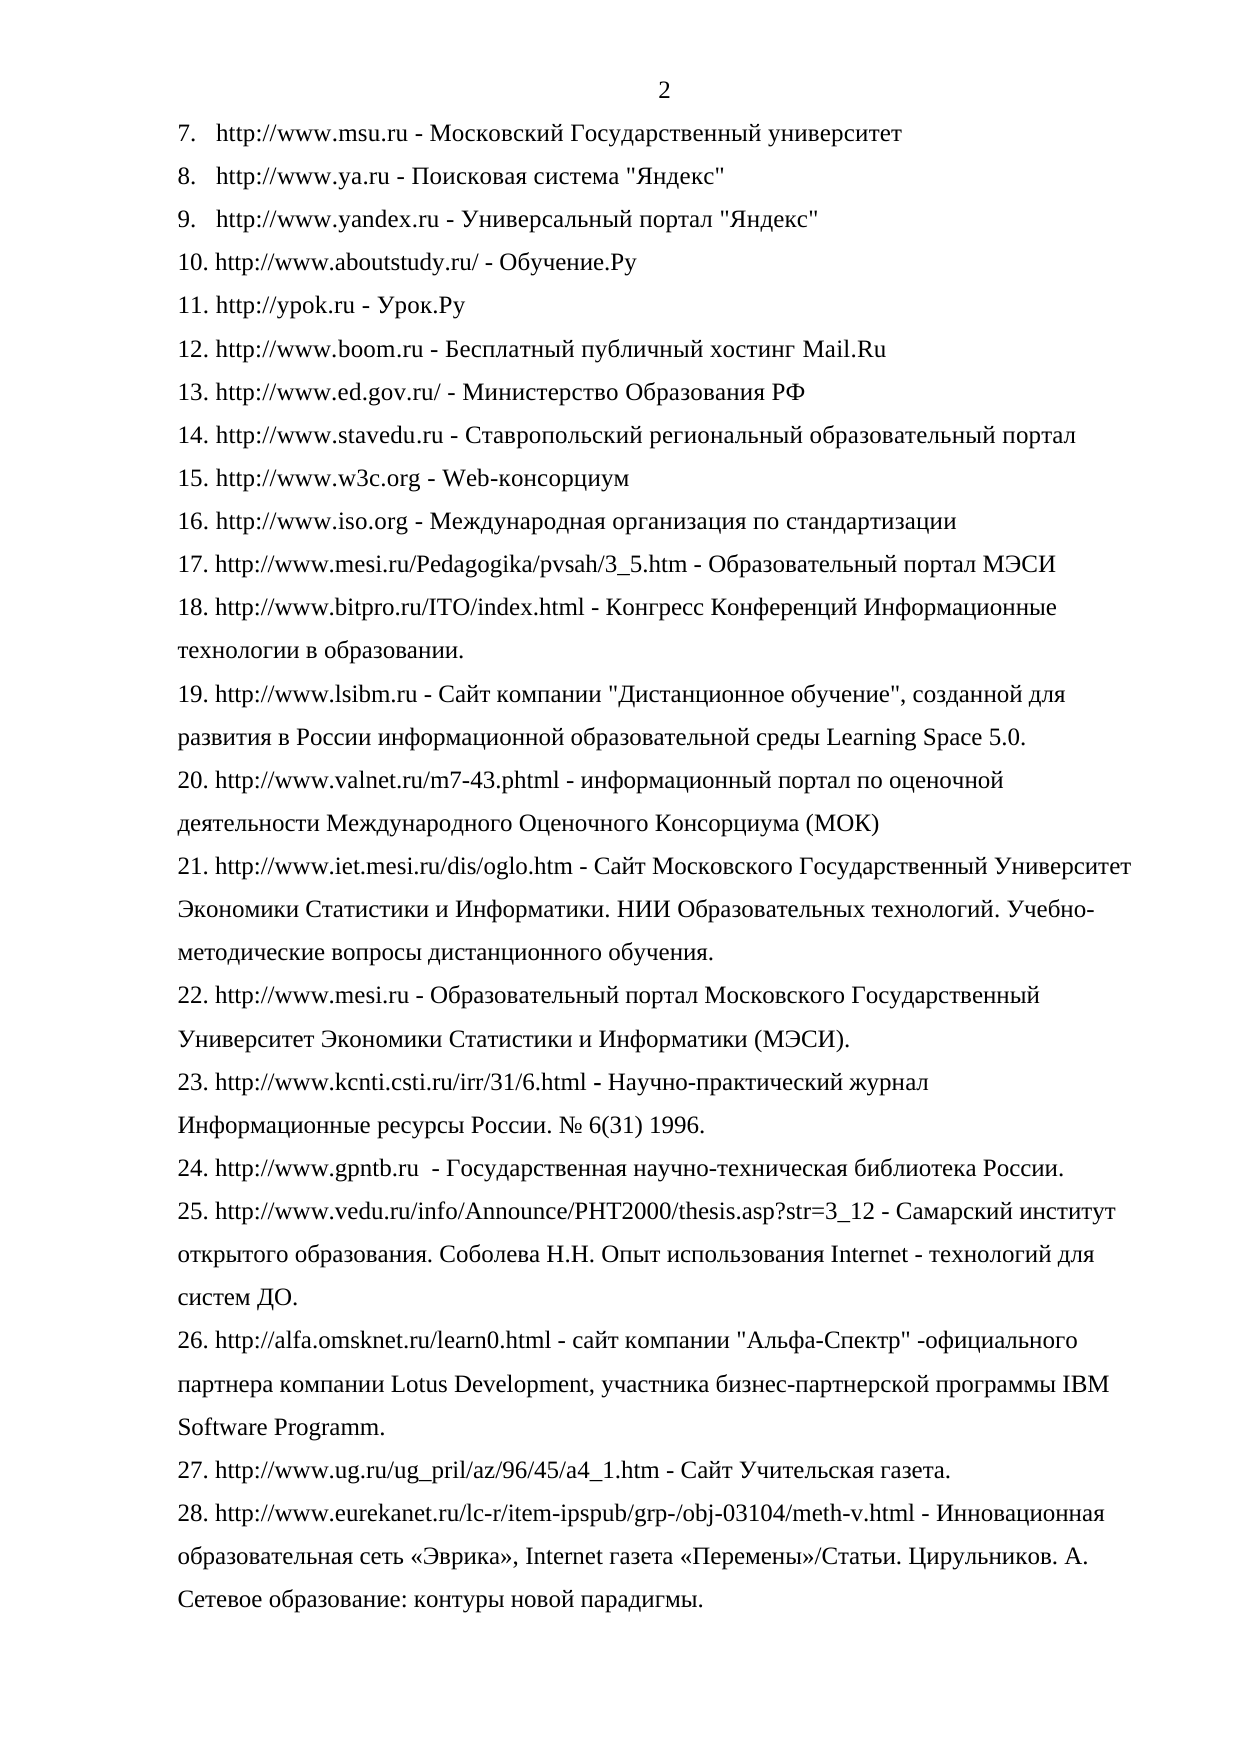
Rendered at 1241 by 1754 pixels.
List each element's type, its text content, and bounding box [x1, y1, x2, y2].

text 7. http://www.msu.ru - Московский Государственный университет [177, 118, 1152, 147]
text 16. http://www.iso.org - Международная организация по стандартизации [177, 506, 1152, 535]
text 11. http://ypok.ru - Урок.Ру [177, 291, 1152, 319]
text 17. http://www.mesi.ru/Pedagogika/pvsah/3_5.htm - Образовательный портал МЭСИ [177, 549, 1152, 578]
text 20. http://www.valnet.ru/m7-43.phtml - информационный портал по оценочной деятельности Международного Оценочного Консорциума (МОК) [177, 765, 1152, 837]
text 15. http://www.w3c.org - Web-консорциум [177, 463, 1152, 492]
subtitle 21. http://www.iet.mesi.ru/dis/oglo.htm - Сайт Московского Государственный Университет Экономики Статистики и Информатики. НИИ Образовательных технологий. Учебно-методические вопросы дистанционного обучения. [177, 851, 1152, 966]
text 8. http://www.ya.ru - Поисковая система "Яндекс" [177, 161, 1152, 190]
text 13. http://www.ed.gov.ru/ - Министерство Образования РФ [177, 377, 1152, 406]
text 24. http://www.gpntb.ru - Государственная научно-техническая библиотека России. [177, 1153, 1152, 1182]
subtitle 25. http://www.vedu.ru/info/Announce/PHT2000/thesis.asp?str=3_12 - Самарский институт открытого образования. Соболева Н.Н. Опыт использования Internet - технологий для систем ДО. [177, 1196, 1152, 1311]
subtitle 23. http://www.kcnti.csti.ru/irr/31/6.html - Научно-практический журнал Информационные ресурсы России. № 6(31) 1996. [177, 1067, 1152, 1139]
text 27. http://www.ug.ru/ug_pril/az/96/45/a4_1.htm - Сайт Учительская газета. [177, 1455, 1152, 1484]
text 9. http://www.yandex.ru - Универсальный портал "Яндекс" [177, 204, 1152, 233]
text 19. http://www.lsibm.ru - Сайт компании "Дистанционное обучение", созданной для развития в России информационной образовательной среды Learning Space 5.0. [177, 679, 1152, 751]
text 28. http://www.eurekanet.ru/lc-r/item-ipspub/grp-/obj-03104/meth-v.html - Инновационная образовательная сеть «Эврика», Internet газета «Перемены»/Статьи. Цирульников. А. Сетевое образование: контуры новой парадигмы. [177, 1498, 1152, 1613]
text 10. http://www.aboutstudy.ru/ - Обучение.Ру [177, 247, 1152, 276]
text 12. http://www.boom.ru - Бесплатный публичный хостинг Mail.Ru [177, 334, 1152, 362]
text 14. http://www.stavedu.ru - Ставропольский региональный образовательный портал [177, 420, 1152, 449]
subtitle 22. http://www.mesi.ru - Образовательный портал Московского Государственный Университет Экономики Статистики и Информатики (МЭСИ). [177, 981, 1152, 1052]
subtitle 26. http://alfa.omsknet.ru/learn0.html - сайт компании "Альфа-Спектр" -официального партнера компании Lotus Development, участника бизнес-партнерской программы IBM Software Programm. [177, 1326, 1152, 1441]
text 18. http://www.bitpro.ru/ITO/index.html - Конгресс Конференций Информационные технологии в образовании. [177, 592, 1152, 664]
